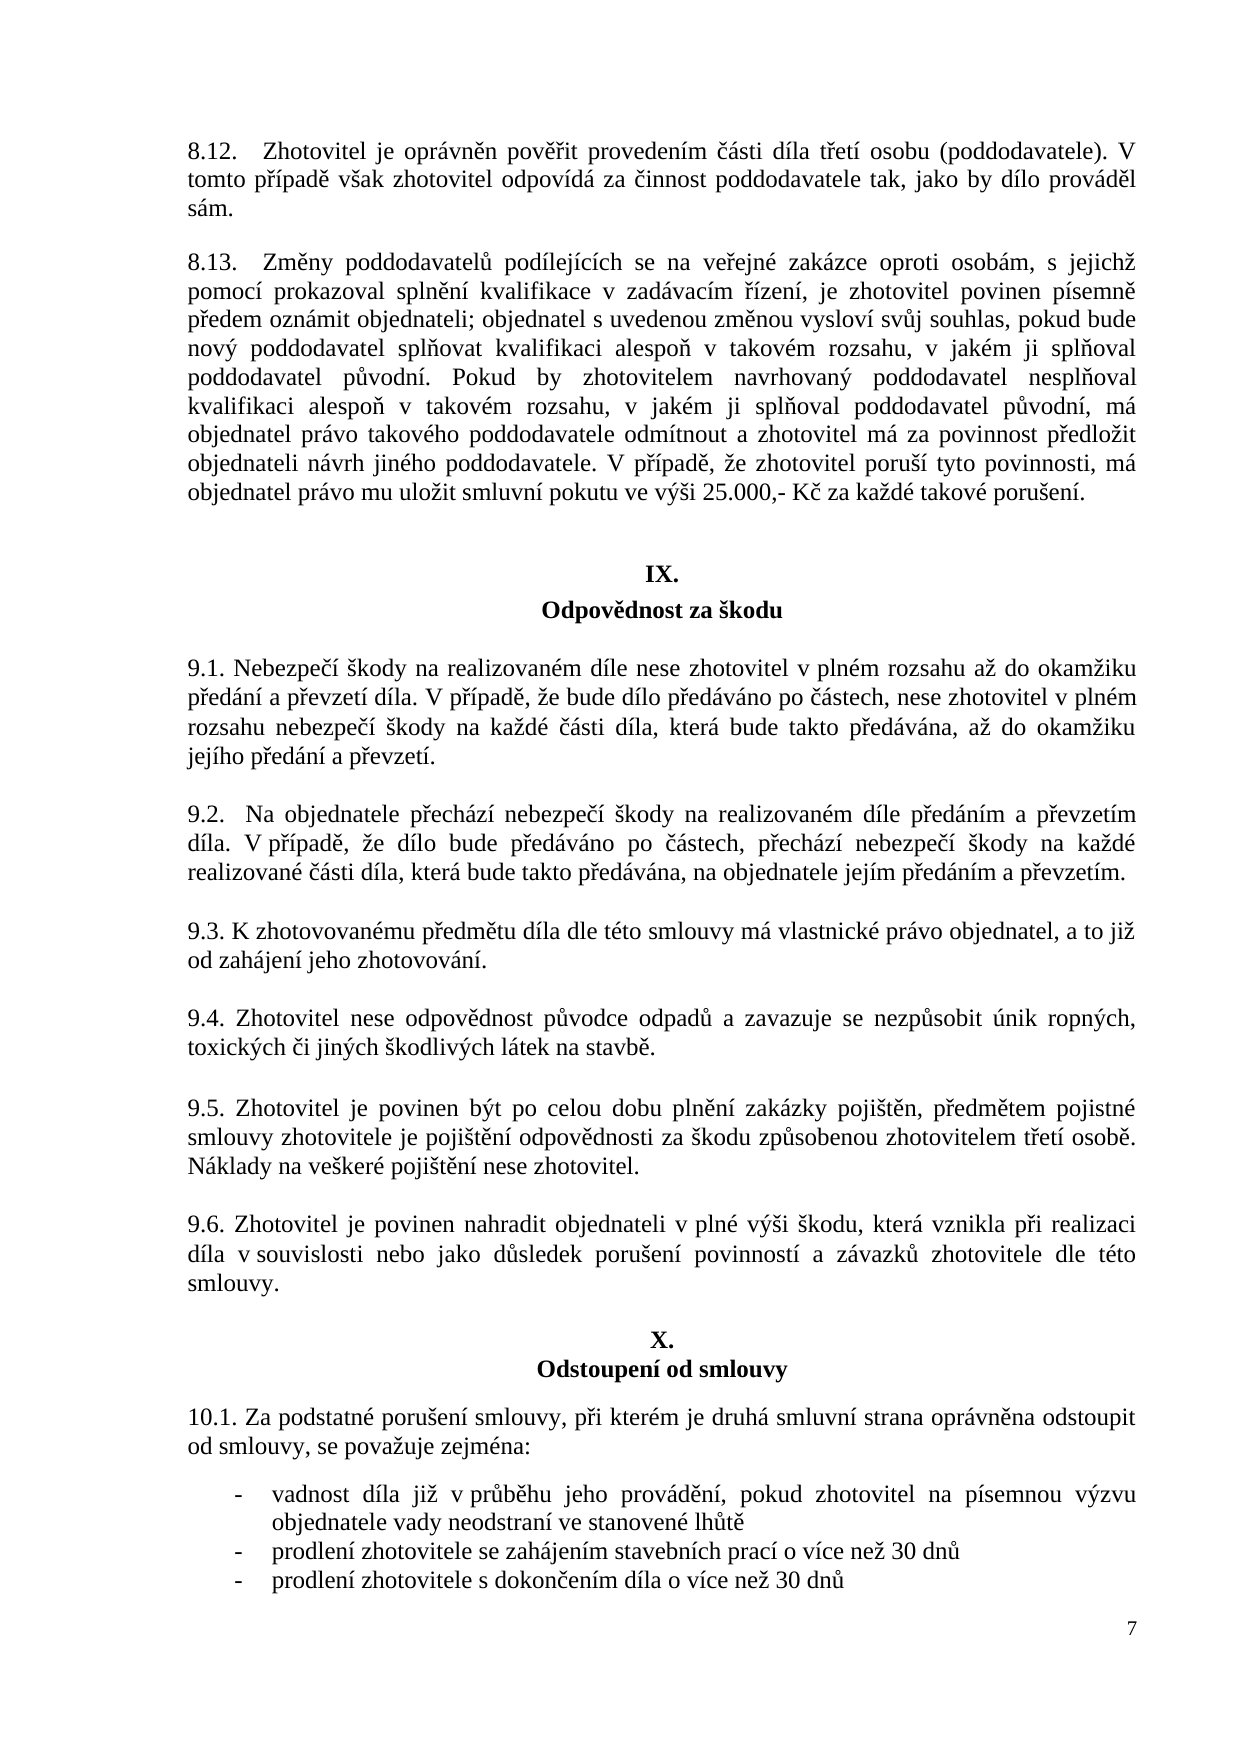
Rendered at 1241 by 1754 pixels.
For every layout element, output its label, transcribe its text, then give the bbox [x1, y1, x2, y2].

text 9.3. K zhotovovanému předmětu díla dle této smlouvy má vlastnické právo objednatel, a to již od zahájení jeho zhotovování. [187, 915, 1137, 974]
list prodlení zhotovitele s dokončením díla o více než 30 dnů [234, 1565, 1137, 1594]
text 9.1. Nebezpečí škody na realizovaném díle nese zhotovitel v plném rozsahu až do okamžiku předání a převzetí díla. V případě, že bude dílo předáváno po částech, nese zhotovitel v plném rozsahu nebezpečí škody na každé části díla, která bude takto předávána, až do okamžiku jejího předání a převzetí. [187, 653, 1137, 769]
text 10.1. Za podstatné porušení smlouvy, při kterém je druhá smluvní strana oprávněna odstoupit od smlouvy, se považuje zejména: [187, 1402, 1137, 1459]
text 8.12. Zhotovitel je oprávněn pověřit provedením části díla třetí osobu (poddodavatele). V tomto případě však zhotovitel odpovídá za činnost poddodavatele tak, jako by dílo prováděl sám. [187, 136, 1137, 222]
text 9.4. Zhotovitel nese odpovědnost původce odpadů a zavazuje se nezpůsobit únik ropných, toxických či jiných škodlivých látek na stavbě. [187, 1003, 1137, 1061]
text Odstoupení od smlouvy [187, 1354, 1137, 1383]
text IX. [187, 559, 1137, 588]
text 8.13. Změny poddodavatelů podílejících se na veřejné zakázce oproti osobám, s jejichž pomocí prokazoval splnění kvalifikace v zadávacím řízení, je zhotovitel povinen písemně předem oznámit objednateli; objednatel s uvedenou změnou vysloví svůj souhlas, pokud bude nový poddodavatel splňovat kvalifikaci alespoň v takovém rozsahu, v jakém ji splňoval poddodavatel původní. Pokud by zhotovitelem navrhovaný poddodavatel nesplňoval kvalifikaci alespoň v takovém rozsahu, v jakém ji splňoval poddodavatel původní, má objednatel právo takového poddodavatele odmítnout a zhotovitel má za povinnost předložit objednateli návrh jiného poddodavatele. V případě, že zhotovitel poruší tyto povinnosti, má objednatel právo mu uložit smluvní pokutu ve výši 25.000,- Kč za každé takové porušení. [187, 247, 1137, 506]
text 9.5. Zhotovitel je povinen být po celou dobu plnění zakázky pojištěn, předmětem pojistné smlouvy zhotovitele je pojištění odpovědnosti za škodu způsobenou zhotovitelem třetí osobě. Náklady na veškeré pojištění nese zhotovitel. [187, 1092, 1137, 1180]
text 9.6. Zhotovitel je povinen nahradit objednateli v plné výši škodu, která vznikla při realizaci díla v souvislosti nebo jako důsledek porušení povinností a závazků zhotovitele dle této smlouvy. [187, 1209, 1137, 1297]
text X. [187, 1325, 1137, 1354]
list vadnost díla již v průběhu jeho provádění, pokud zhotovitel na písemnou výzvu objednatele vady neodstraní ve stanovené lhůtě [234, 1479, 1137, 1536]
text 9.2. Na objednatele přechází nebezpečí škody na realizovaném díle předáním a převzetím díla. V případě, že dílo bude předáváno po částech, přechází nebezpečí škody na každé realizované části díla, která bude takto předávána, na objednatele jejím předáním a převzetím. [187, 799, 1137, 886]
text Odpovědnost za škodu [187, 594, 1137, 624]
list prodlení zhotovitele se zahájením stavebních prací o více než 30 dnů [234, 1536, 1137, 1565]
